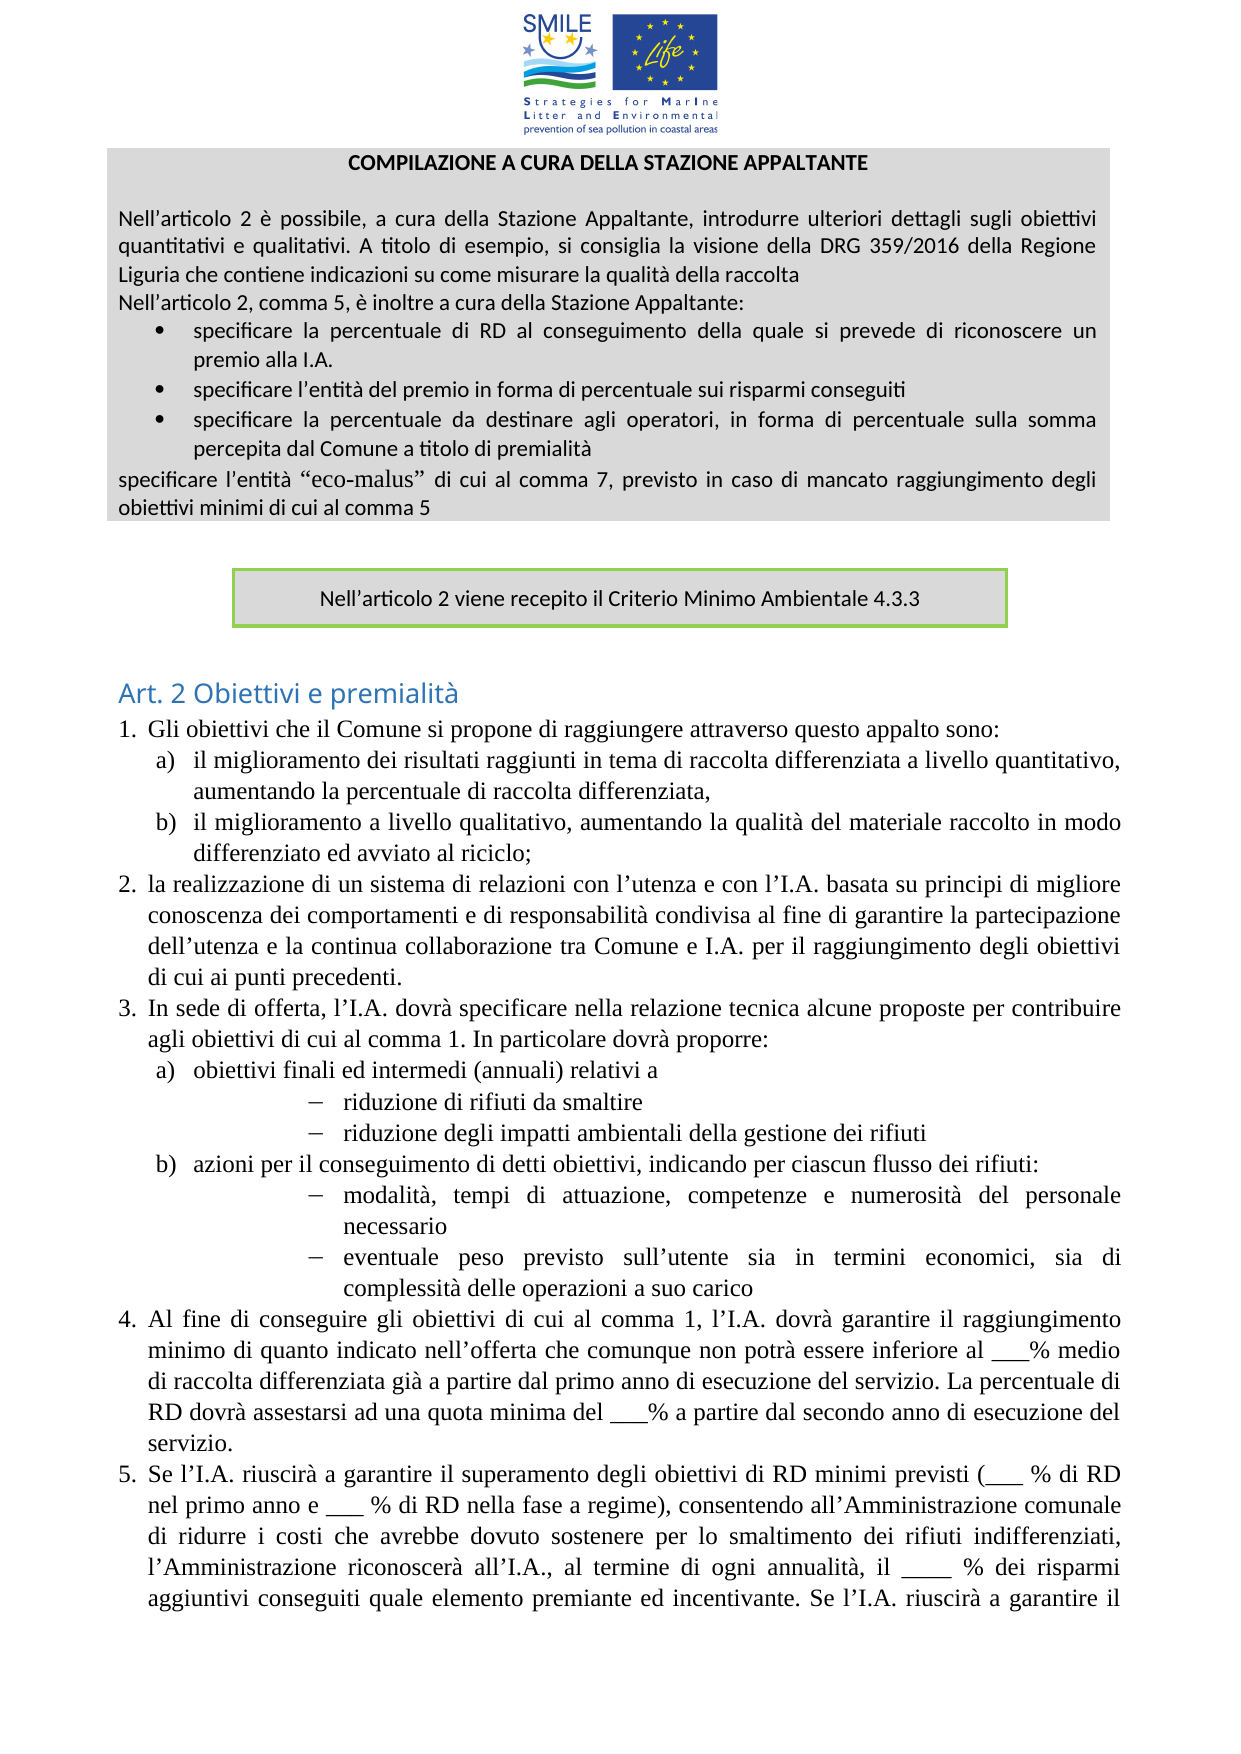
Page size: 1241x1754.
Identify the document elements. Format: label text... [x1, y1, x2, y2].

list Al fine di conseguire gli obiettivi di cui al comma 1, l’I.A. dovrà garantire il raggiungimento minimo di quanto indicato nell’offerta che comunque non potrà essere inferiore al ___% medio di raccolta differenziata già a partire dal primo anno di esecuzione del servizio. La percentuale di RD dovrà assestarsi ad una quota minima del ___% a partire dal secondo anno di esecuzione del servizio. [118, 1304, 1122, 1457]
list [118, 1459, 1122, 1612]
list In sede di offerta, l’I.A. dovrà specificare nella relazione tecnica alcune proposte per contribuire agli obiettivi di cui al comma 1. In particolare dovrà proporre: [118, 993, 1122, 1053]
picture [522, 14, 718, 135]
list Gli obiettivi che il Comune si propone di raggiungere attraverso questo appalto sono: [118, 714, 1122, 743]
list riduzione di rifiuti da smaltire [306, 1087, 1122, 1115]
list riduzione degli impatti ambientali della gestione dei rifiuti [306, 1118, 1122, 1146]
list azioni per il conseguimento di detti obiettivi, indicando per ciascun flusso dei rifiuti: [156, 1149, 1122, 1177]
list modalità, tempi di attuazione, competenze e numerosità del personale necessario [306, 1180, 1122, 1239]
list la realizzazione di un sistema di relazioni con l’utenza e con l’I.A. basata su principi di migliore conoscenza dei comportamenti e di responsabilità condivisa al fine di garantire la partecipazione dell’utenza e la continua collaborazione tra Comune e I.A. per il raggiungimento degli obiettivi di cui ai punti precedenti. [118, 869, 1122, 991]
list il miglioramento dei risultati raggiunti in tema di raccolta differenziata a livello quantitativo, aumentando la percentuale di raccolta differenziata, [156, 745, 1122, 805]
list eventuale peso previsto sull’utente sia in termini economici, sia di complessità delle operazioni a suo carico [306, 1242, 1122, 1302]
table_header Nell’articolo 2 viene recepito il Criterio Minimo Ambientale 4.3.3 [235, 571, 1005, 624]
subtitle Art. 2 Obiettivi e premialità [118, 674, 1122, 711]
list obiettivi finali ed intermedi (annuali) relativi a [156, 1056, 1122, 1084]
list il miglioramento a livello qualitativo, aumentando la qualità del materiale raccolto in modo differenziato ed avviato al riciclo; [156, 807, 1122, 867]
table_header COMPILAZIONE A CURA DELLA STAZIONE APPALTANTE Nell’articolo 2 è possibile, a cura della Stazione Appaltante, introdurre ulteriori dettagli sugli obiettivi quantitativi e qualitativi. A titolo di esempio, si consiglia la visione della DRG 359/2016 della Regione Liguria che contiene indicazioni su come misurare la qualità della raccolta Nell’articolo 2, comma 5, è inoltre a cura della Stazione Appaltante: specificare la percentuale di RD al conseguimento della quale si prevede di riconoscere un premio alla I.A. specificare l’entità del premio in forma di percentuale sui risparmi conseguiti specificare la percentuale da destinare agli operatori, in forma di percentuale sulla somma percepita dal Comune a titolo di premialità specificare l’entità “eco-malus” di cui al comma 7, previsto in caso di mancato raggiungimento degli obiettivi minimi di cui al comma 5 [107, 148, 1110, 521]
